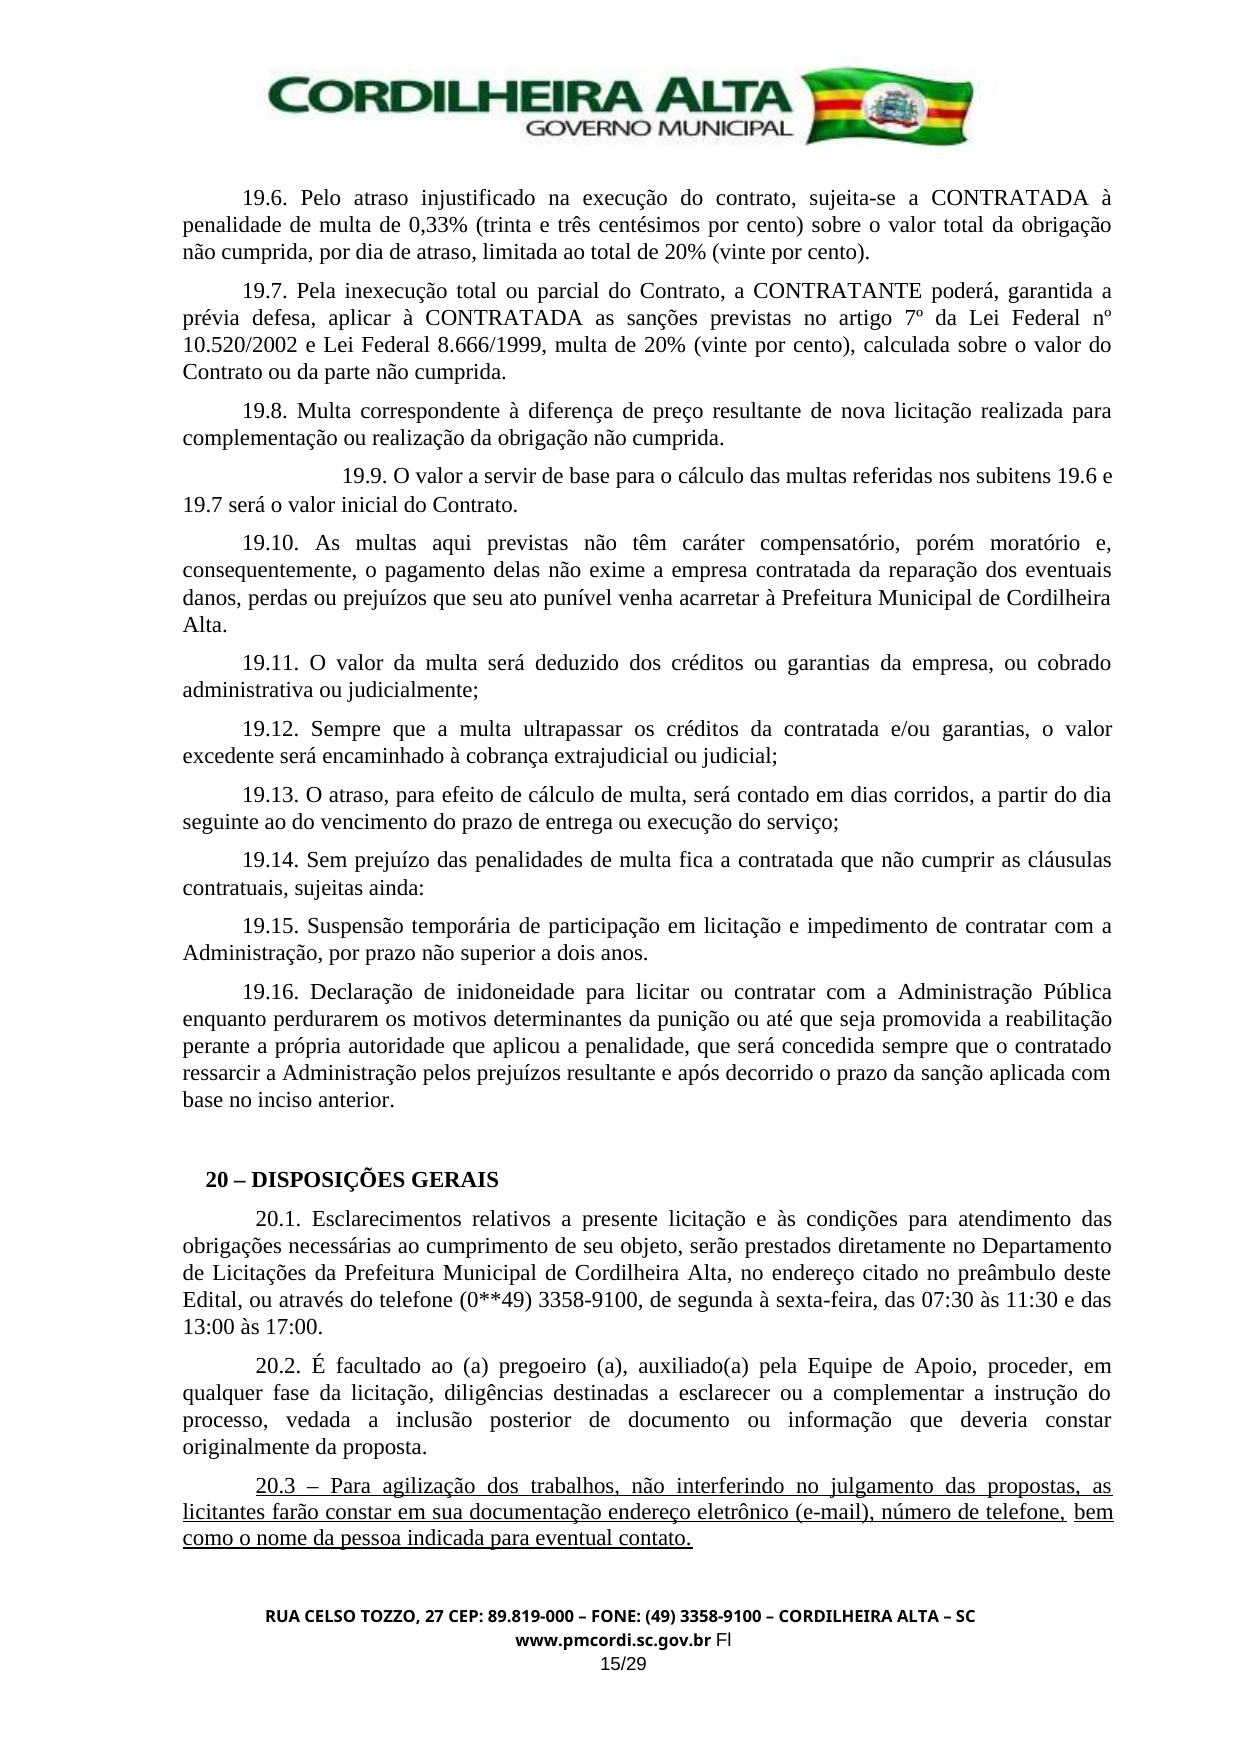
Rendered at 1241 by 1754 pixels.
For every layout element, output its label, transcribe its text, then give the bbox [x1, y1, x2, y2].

text 20.2. É facultado ao (a) pregoeiro (a), auxiliado(a) pela Equipe de Apoio, proceder, em qualquer fase da licitação, diligências destinadas a esclarecer ou a complementar a instrução do processo, vedada a inclusão posterior de documento ou informação que deveria constar originalmente da proposta. [182, 1352, 1113, 1459]
text 19.11. O valor da multa será deduzido dos créditos ou garantias da empresa, ou cobrado administrativa ou judicialmente; [182, 649, 1113, 703]
text 19.14. Sem prejuízo das penalidades de multa fica a contratada que não cumprir as cláusulas contratuais, sujeitas ainda: [182, 847, 1113, 900]
text 19.12. Sempre que a multa ultrapassar os créditos da contratada e/ou garantias, o valor excedente será encaminhado à cobrança extrajudicial ou judicial; [182, 715, 1113, 768]
text 19.9. O valor a servir de base para o cálculo das multas referidas nos subitens 19.6 e [147, 462, 1114, 489]
text 20.1. Esclarecimentos relativos a presente licitação e às condições para atendimento das obrigações necessárias ao cumprimento de seu objeto, serão prestados diretamente no Departamento de Licitações da Prefeitura Municipal de Cordilheira Alta, no endereço citado no preâmbulo deste Edital, ou através do telefone (0**49) 3358-9100, de segunda à sexta-feira, das 07:30 às 11:30 e das 13:00 às 17:00. [182, 1205, 1113, 1339]
picture [245, 43, 997, 171]
text 19.6. Pelo atraso injustificado na execução do contrato, sujeita-se a CONTRATADA à penalidade de multa de 0,33% (trinta e três centésimos por cento) sobre o valor total da obrigação não cumprida, por dia de atraso, limitada ao total de 20% (vinte por cento). [182, 184, 1113, 264]
text 20.3 – Para agilização dos trabalhos, não interferindo no julgamento das propostas, as licitantes farão constar em sua documentação endereço eletrônico (e-mail), número de telefone, bem como o nome da pessoa indicada para eventual contato. [182, 1472, 1113, 1551]
text 19.15. Suspensão temporária de participação em licitação e impedimento de contratar com a Administração, por prazo não superior a dois anos. [182, 912, 1113, 966]
text 19.16. Declaração de inidoneidade para licitar ou contratar com a Administração Pública enquanto perdurarem os motivos determinantes da punição ou até que seja promovida a reabilitação perante a própria autoridade que aplicou a penalidade, que será concedida sempre que o contratado ressarcir a Administração pelos prejuízos resultante e após decorrido o prazo da sanção aplicada com base no inciso anterior. [182, 978, 1113, 1113]
subtitle 20 – DISPOSIÇÕES GERAIS [182, 1166, 1114, 1193]
text 19.7 será o valor inicial do Contrato. [182, 491, 1113, 517]
text 19.8. Multa correspondente à diferença de preço resultante de nova licitação realizada para complementação ou realização da obrigação não cumprida. [182, 397, 1113, 450]
text 19.13. O atraso, para efeito de cálculo de multa, será contado em dias corridos, a partir do dia seguinte ao do vencimento do prazo de entrega ou execução do serviço; [182, 781, 1113, 834]
text 19.10. As multas aqui previstas não têm caráter compensatório, porém moratório e, consequentemente, o pagamento delas não exime a empresa contratada da reparação dos eventuais danos, perdas ou prejuízos que seu ato punível venha acarretar à Prefeitura Municipal de Cordilheira Alta. [182, 529, 1113, 637]
text 19.7. Pela inexecução total ou parcial do Contrato, a CONTRATANTE poderá, garantida a prévia defesa, aplicar à CONTRATADA as sanções previstas no artigo 7º da Lei Federal nº 10.520/2002 e Lei Federal 8.666/1999, multa de 20% (vinte por cento), calculada sobre o valor do Contrato ou da parte não cumprida. [182, 277, 1113, 384]
